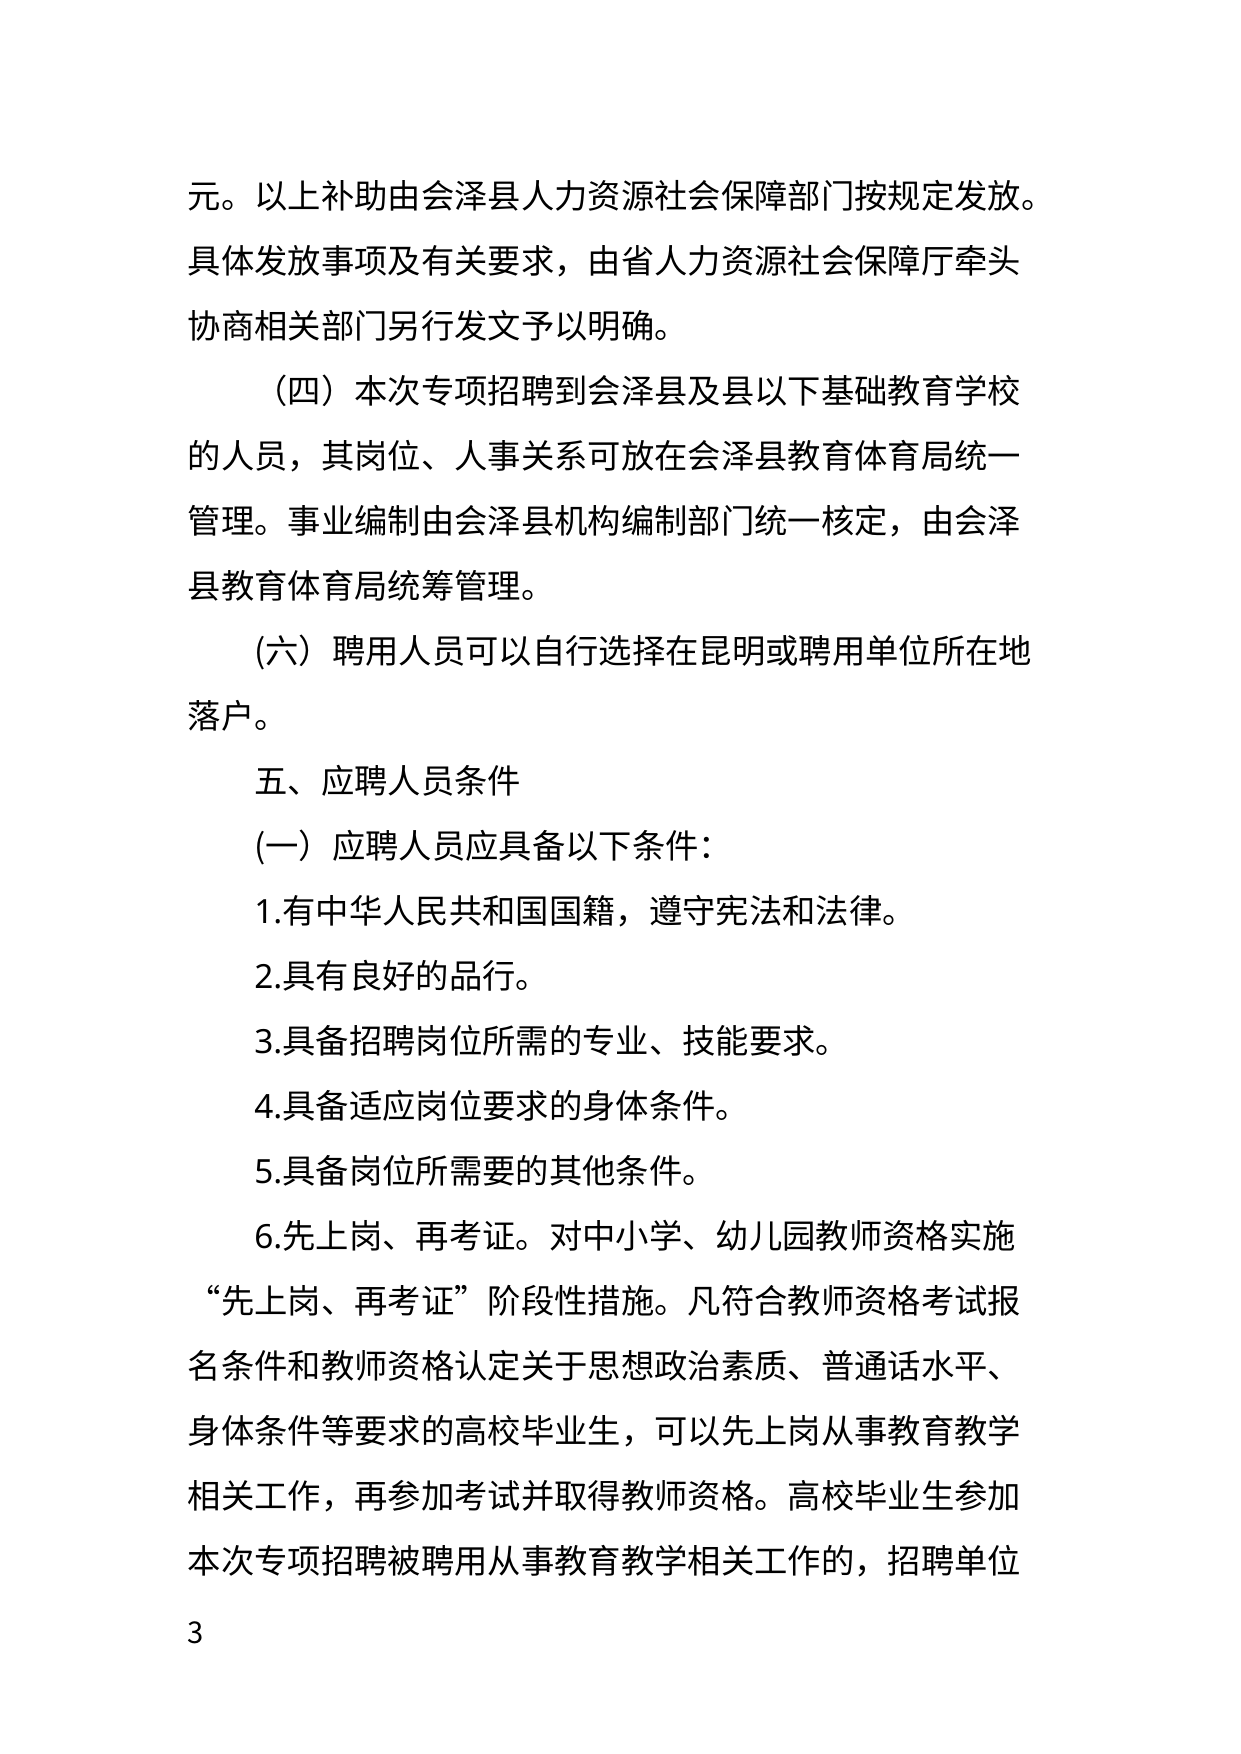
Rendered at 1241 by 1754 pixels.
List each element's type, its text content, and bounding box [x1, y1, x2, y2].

text 4.具备适应岗位要求的身体条件。 [187, 1072, 1053, 1137]
text 5.具备岗位所需要的其他条件。 [187, 1137, 1053, 1202]
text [187, 162, 1053, 357]
text 五、应聘人员条件 [187, 747, 1053, 812]
text 1.有中华人民共和国国籍，遵守宪法和法律。 [187, 877, 1053, 942]
text 2.具有良好的品行。 [187, 942, 1053, 1007]
text (一）应聘人员应具备以下条件： [187, 812, 1053, 877]
text （四）本次专项招聘到会泽县及县以下基础教育学校的人员，其岗位、人事关系可放在会泽县教育体育局统一管理。事业编制由会泽县机构编制部门统一核定，由会泽县教育体育局统筹管理。 [187, 357, 1053, 617]
text 3.具备招聘岗位所需的专业、技能要求。 [187, 1007, 1053, 1072]
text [187, 1202, 1053, 1592]
text (六）聘用人员可以自行选择在昆明或聘用单位所在地落户。 [187, 617, 1053, 747]
